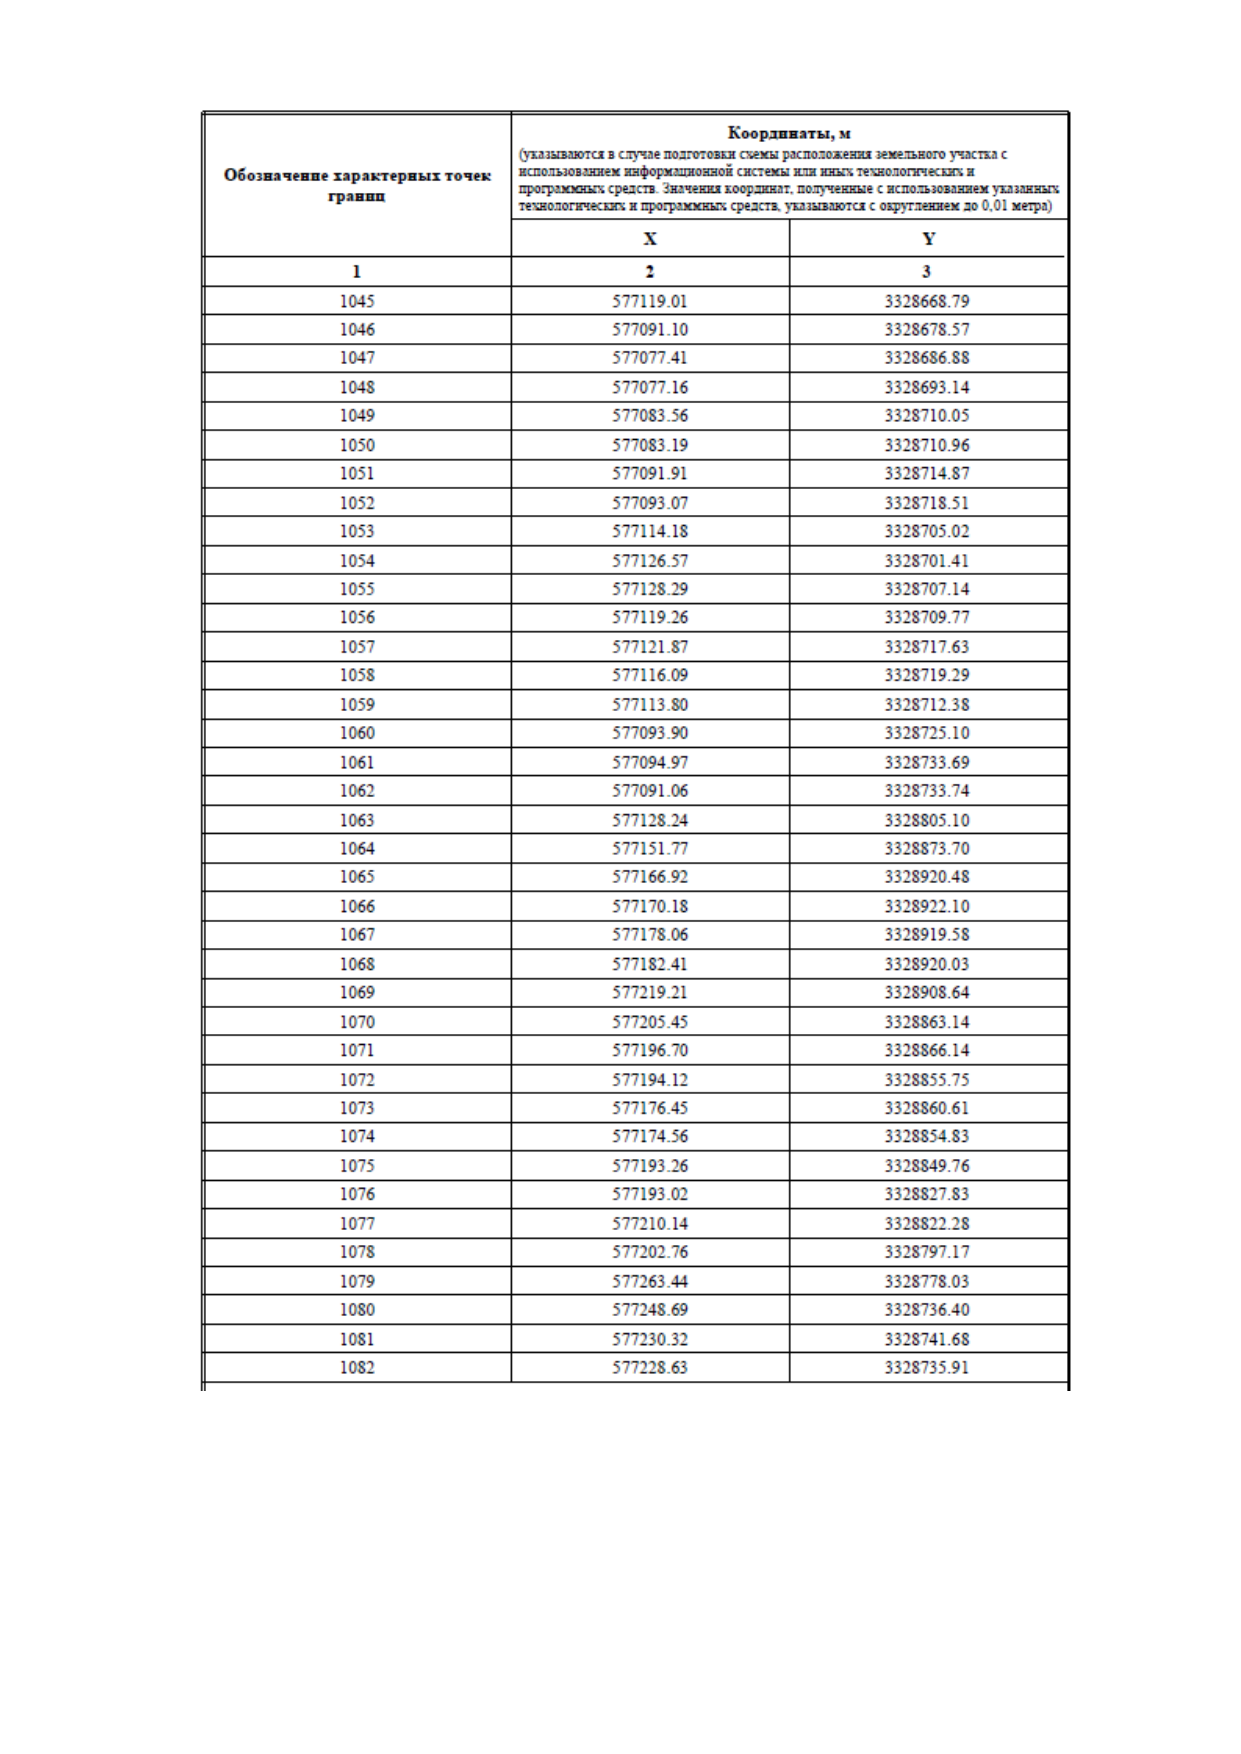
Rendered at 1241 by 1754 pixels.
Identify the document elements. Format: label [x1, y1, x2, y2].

picture [195, 106, 1077, 1391]
